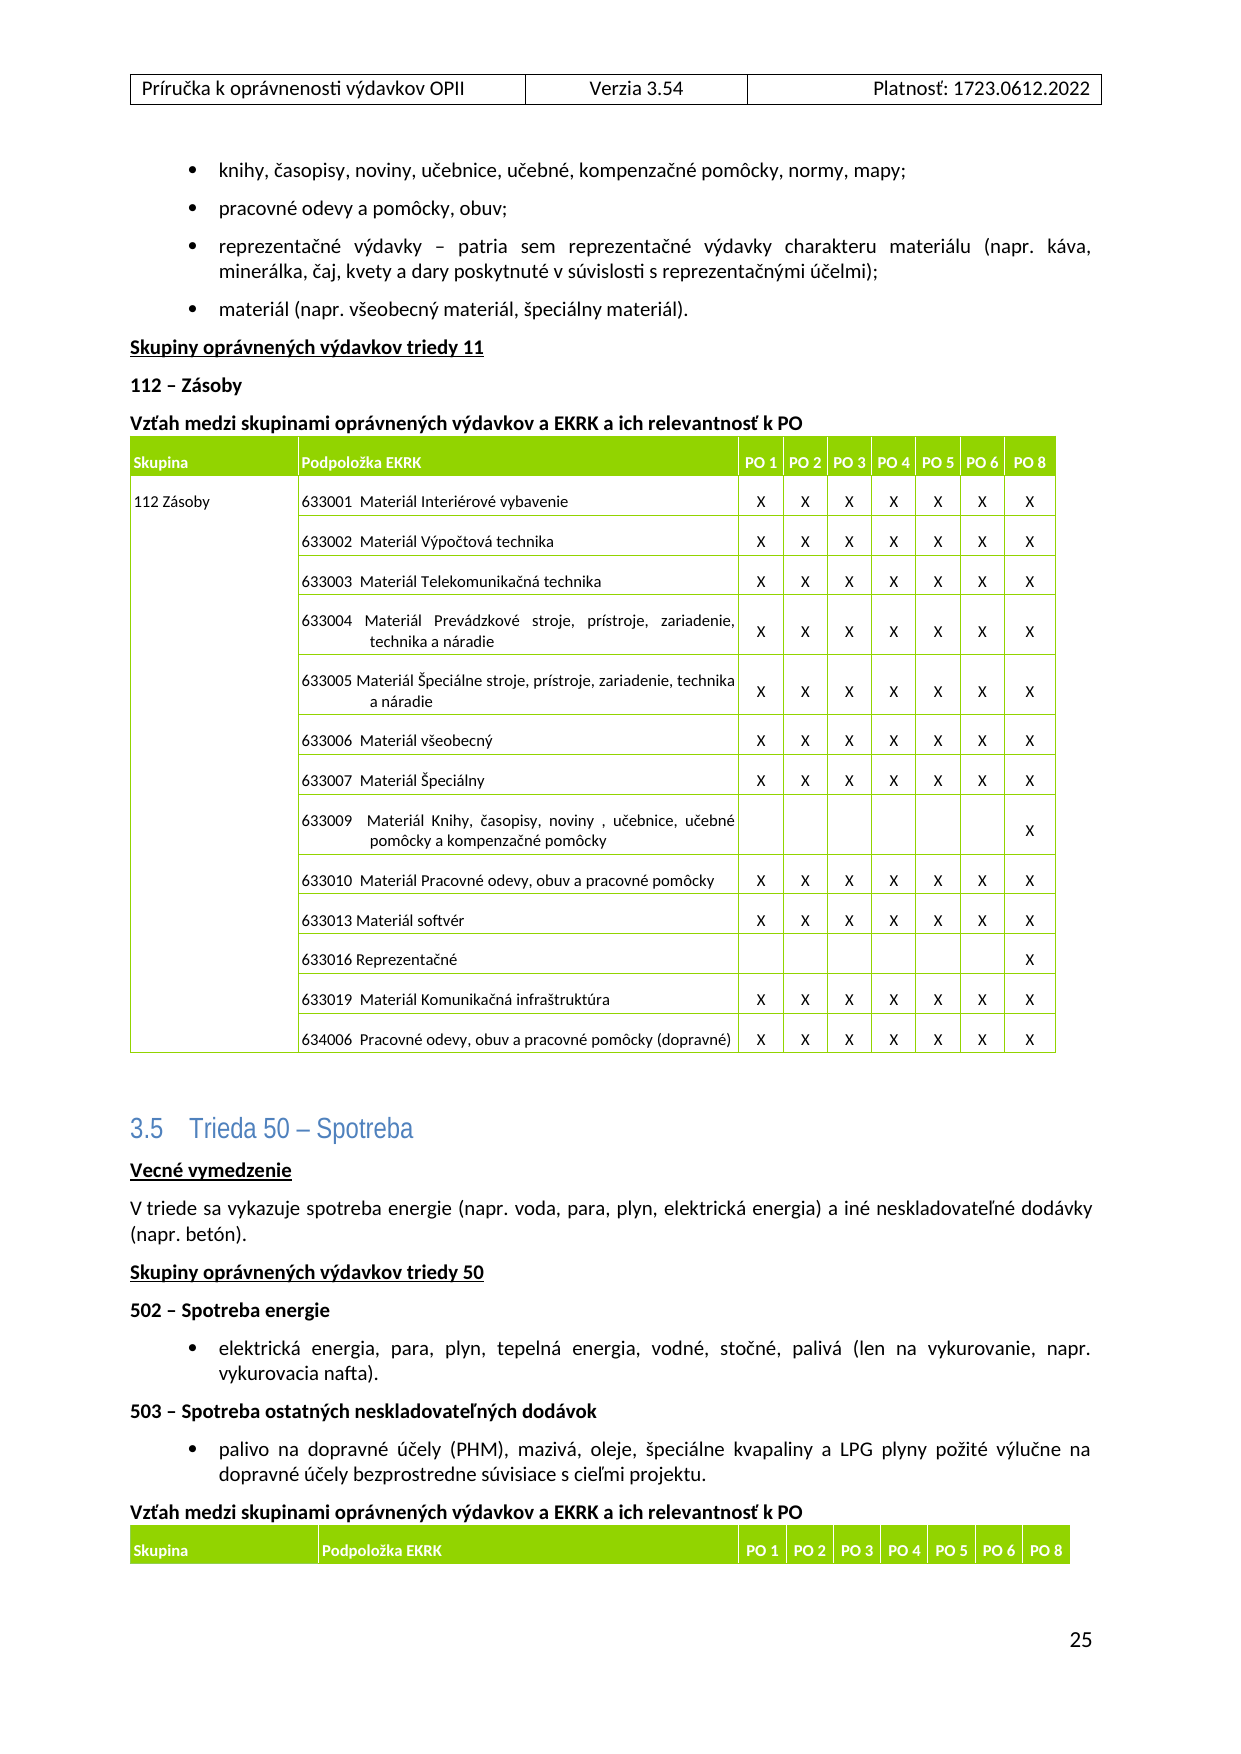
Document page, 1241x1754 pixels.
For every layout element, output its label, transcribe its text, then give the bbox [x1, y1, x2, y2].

table_cell X [916, 894, 960, 933]
table_header Podpoložka EKRK [299, 437, 738, 475]
text Skupiny oprávnených výdavkov triedy 11 [130, 334, 1092, 360]
text Vzťah medzi skupinami oprávnených výdavkov a EKRK a ich relevantnosť k PO [130, 1499, 1092, 1525]
table_cell X [961, 516, 1004, 554]
table_cell X [1005, 1014, 1055, 1052]
table_cell [828, 934, 871, 973]
table_cell X [739, 974, 783, 1012]
text 112 – Zásoby [130, 372, 1092, 398]
table_cell X [828, 1014, 871, 1052]
table_cell X [961, 855, 1004, 893]
table_cell X [739, 556, 783, 594]
table_cell X [739, 894, 783, 933]
table_header Skupina [131, 1525, 318, 1563]
table_cell X [916, 855, 960, 893]
table_cell X [872, 974, 915, 1012]
table_cell X [739, 715, 783, 754]
table_cell X [739, 755, 783, 794]
table_cell 633004 Materiál Prevádzkové stroje, prístroje, zariadenie, technika a náradie [299, 595, 738, 654]
table_cell 633003 Materiál Telekomunikačná technika [299, 556, 738, 594]
table_cell X [872, 476, 915, 515]
table_cell X [1005, 894, 1055, 933]
table_cell 633006 Materiál všeobecný [299, 715, 738, 754]
table_cell X [1005, 516, 1055, 554]
table_cell X [828, 974, 871, 1012]
text V triede sa vykazuje spotreba energie (napr. voda, para, plyn, elektrická energia) a iné neskladovateľné dodávky (napr. betón). [130, 1196, 1092, 1246]
table_cell X [828, 476, 871, 515]
table_cell X [872, 655, 915, 714]
table_cell [961, 934, 1004, 973]
list materiál (napr. všeobecný materiál, špeciálny materiál). [189, 296, 1092, 322]
table_cell X [916, 655, 960, 714]
table_cell X [828, 894, 871, 933]
table_header PO 4 [881, 1525, 927, 1563]
table_header PO 8 [1023, 1525, 1070, 1563]
table_cell X [739, 855, 783, 893]
table_header PO 2 [784, 437, 827, 475]
table_header PO 6 [976, 1525, 1022, 1563]
table_cell [872, 934, 915, 973]
table_cell X [1005, 974, 1055, 1012]
table_cell X [916, 595, 960, 654]
table_cell X [739, 1014, 783, 1052]
table_header PO 1 [739, 1525, 786, 1563]
table_cell 633002 Materiál Výpočtová technika [299, 516, 738, 554]
table_cell X [784, 655, 827, 714]
table_cell X [961, 476, 1004, 515]
table_header PO 2 [787, 1525, 833, 1563]
table_cell X [739, 655, 783, 714]
table_cell X [784, 516, 827, 554]
table_cell [872, 795, 915, 854]
table_cell X [872, 715, 915, 754]
table_cell X [1005, 855, 1055, 893]
table_cell X [784, 595, 827, 654]
table_header PO 4 [872, 437, 915, 475]
table_cell X [828, 516, 871, 554]
list knihy, časopisy, noviny, učebnice, učebné, kompenzačné pomôcky, normy, mapy; [189, 157, 1092, 183]
table_cell X [916, 974, 960, 1012]
text Vecné vymedzenie [130, 1158, 1092, 1183]
table_cell 633010 Materiál Pracovné odevy, obuv a pracovné pomôcky [299, 855, 738, 893]
table_cell 633009 Materiál Knihy, časopisy, noviny , učebnice, učebné pomôcky a kompenzačné pomôcky [299, 795, 738, 854]
table_cell X [1005, 795, 1055, 854]
table_header Podpoložka EKRK [319, 1525, 738, 1563]
table_cell X [872, 855, 915, 893]
table_cell 112 Zásoby [131, 476, 298, 1052]
table_cell X [961, 715, 1004, 754]
text 502 – Spotreba energie [130, 1297, 1092, 1322]
table_cell X [1005, 476, 1055, 515]
table_cell 633019 Materiál Komunikačná infraštruktúra [299, 974, 738, 1012]
table_cell 633016 Reprezentačné [299, 934, 738, 973]
table_cell X [961, 894, 1004, 933]
table_cell X [828, 655, 871, 714]
table_cell [739, 795, 783, 854]
list elektrická energia, para, plyn, tepelná energia, vodné, stočné, palivá (len na vykurovanie, napr. vykurovacia nafta). [189, 1335, 1092, 1386]
table_cell X [1005, 556, 1055, 594]
table_cell X [961, 974, 1004, 1012]
table_cell X [961, 556, 1004, 594]
table_cell X [784, 1014, 827, 1052]
list palivo na dopravné účely (PHM), mazivá, oleje, špeciálne kvapaliny a LPG plyny požité výlučne na dopravné účely bezprostredne súvisiace s cieľmi projektu. [189, 1436, 1092, 1487]
table_cell 633001 Materiál Interiérové vybavenie [299, 476, 738, 515]
table_cell X [872, 894, 915, 933]
table_cell X [828, 595, 871, 654]
table_cell X [961, 755, 1004, 794]
table_cell X [784, 476, 827, 515]
table_cell X [1005, 715, 1055, 754]
table_cell X [872, 1014, 915, 1052]
table_cell X [784, 855, 827, 893]
table_cell X [784, 974, 827, 1012]
table_cell 633013 Materiál softvér [299, 894, 738, 933]
text 503 – Spotreba ostatných neskladovateľných dodávok [130, 1398, 1092, 1423]
table_cell X [1005, 934, 1055, 973]
table_header PO 1 [739, 437, 783, 475]
table_cell X [916, 476, 960, 515]
table_cell X [872, 755, 915, 794]
table_cell X [828, 755, 871, 794]
table_cell X [784, 715, 827, 754]
table_header Skupina [131, 437, 298, 475]
table_header PO 5 [916, 437, 960, 475]
table_cell X [961, 655, 1004, 714]
list pracovné odevy a pomôcky, obuv; [189, 195, 1092, 221]
table_cell X [828, 556, 871, 594]
subtitle Trieda 50 – Spotreba [130, 1112, 1092, 1145]
table_cell X [916, 556, 960, 594]
table_header PO 6 [961, 437, 1004, 475]
table_cell X [916, 516, 960, 554]
table_cell X [784, 556, 827, 594]
table_cell [784, 934, 827, 973]
table_header PO 8 [1005, 437, 1055, 475]
table_cell X [916, 755, 960, 794]
table_cell X [784, 755, 827, 794]
table_cell X [1005, 755, 1055, 794]
table_cell [828, 795, 871, 854]
table_header PO 5 [928, 1525, 975, 1563]
list reprezentačné výdavky – patria sem reprezentačné výdavky charakteru materiálu (napr. káva, minerálka, čaj, kvety a dary poskytnuté v súvislosti s reprezentačnými účelmi); [189, 233, 1092, 284]
text Vzťah medzi skupinami oprávnených výdavkov a EKRK a ich relevantnosť k PO [130, 410, 1092, 436]
table_cell [739, 934, 783, 973]
table_cell [784, 795, 827, 854]
table_cell 633005 Materiál Špeciálne stroje, prístroje, zariadenie, technika a náradie [299, 655, 738, 714]
table_cell X [1005, 655, 1055, 714]
table_cell X [872, 516, 915, 554]
table_cell X [828, 715, 871, 754]
table_header PO 3 [828, 437, 871, 475]
table_cell X [961, 1014, 1004, 1052]
table_cell [961, 795, 1004, 854]
table_cell [916, 795, 960, 854]
table_cell X [739, 595, 783, 654]
table_cell X [739, 516, 783, 554]
table_cell X [872, 556, 915, 594]
table_cell X [739, 476, 783, 515]
table_header PO 3 [834, 1525, 880, 1563]
table_cell X [872, 595, 915, 654]
table_cell X [916, 715, 960, 754]
table_cell X [784, 894, 827, 933]
table_cell 634006 Pracovné odevy, obuv a pracovné pomôcky (dopravné) [299, 1014, 738, 1052]
table_cell X [961, 595, 1004, 654]
text Skupiny oprávnených výdavkov triedy 50 [130, 1259, 1092, 1284]
table_cell X [828, 855, 871, 893]
table_cell 633007 Materiál Špeciálny [299, 755, 738, 794]
table_cell [916, 934, 960, 973]
table_cell X [916, 1014, 960, 1052]
table_cell X [1005, 595, 1055, 654]
